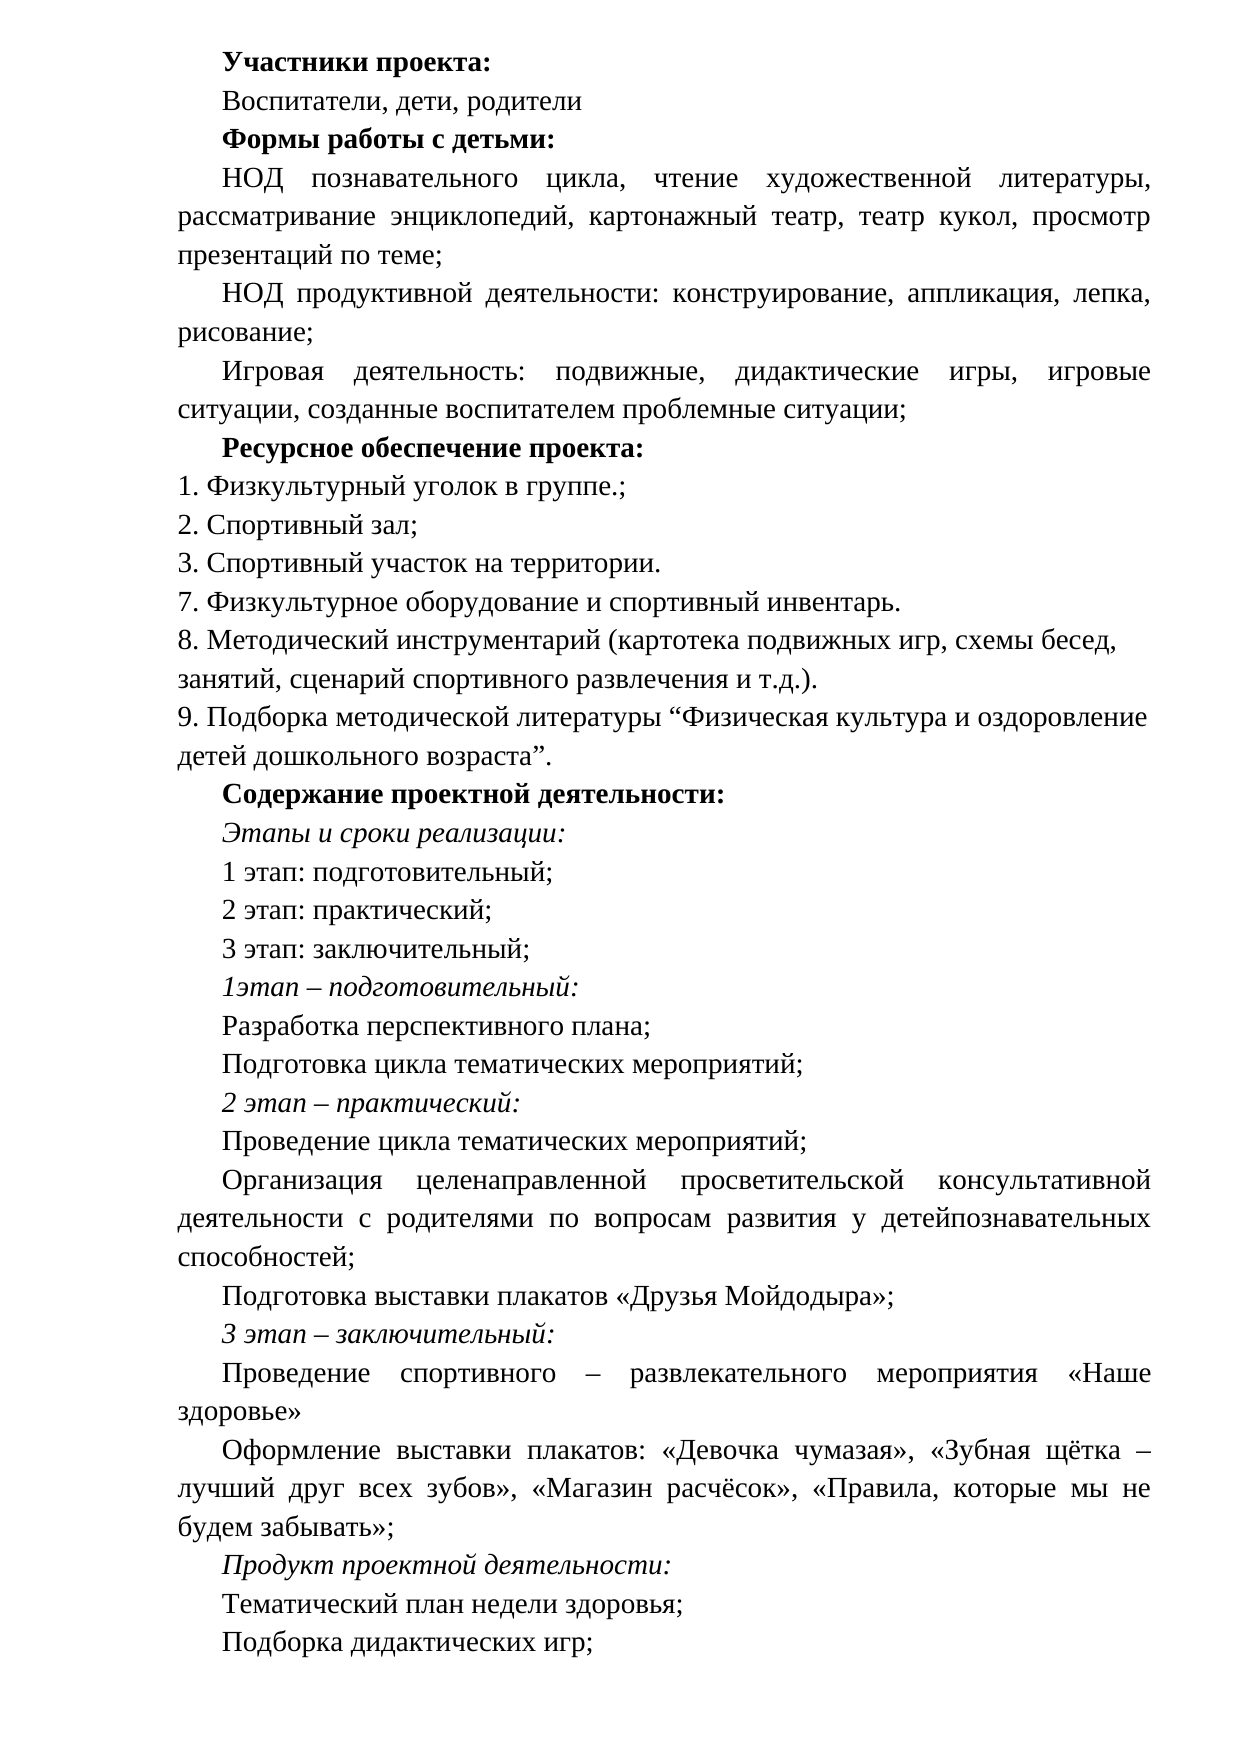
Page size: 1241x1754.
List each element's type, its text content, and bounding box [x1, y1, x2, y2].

text 1. Физкультурный уголок в группе.; 2. Спортивный зал; 3. Спортивный участок на территории. 7. Физкультурное оборудование и спортивный инвентарь. 8. Методический инструментарий (картотека подвижных игр, схемы бесед, занятий, сценарий спортивного развлечения и т.д.). 9. Подборка методической литературы “Физическая культура и оздоровление детей дошкольного возраста”. [177, 468, 1152, 772]
text 2 этап: практический; [177, 892, 1152, 926]
text НОД продуктивной деятельности: конструирование, аппликация, лепка, рисование; [177, 276, 1152, 348]
text Игровая деятельность: подвижные, дидактические игры, игровые ситуации, созданные воспитателем проблемные ситуации; [177, 353, 1152, 425]
text 1 этап: подготовительный; [177, 854, 1152, 887]
text Тематический план недели здоровья; [177, 1586, 1152, 1619]
text 1этап – подготовительный: [177, 969, 1152, 1003]
text Содержание проектной деятельности: [177, 777, 1152, 810]
text Подготовка цикла тематических мероприятий; [177, 1046, 1152, 1080]
text 3 этап: заключительный; [177, 931, 1152, 964]
text Оформление выставки плакатов: «Девочка чумазая», «Зубная щётка – лучший друг всех зубов», «Магазин расчёсок», «Правила, которые мы не будем забывать»; [177, 1432, 1152, 1542]
text Воспитатели, дети, родители [177, 83, 1152, 116]
text Продукт проектной деятельности: [177, 1547, 1152, 1581]
text 3 этап – заключительный: [177, 1316, 1152, 1350]
text Этапы и сроки реализации: [177, 815, 1152, 849]
text 2 этап – практический: [177, 1085, 1152, 1118]
text Подборка дидактических игр; [177, 1624, 1152, 1658]
text Формы работы с детьми: [177, 121, 1152, 155]
text НОД познавательного цикла, чтение художественной литературы, рассматривание энциклопедий, картонажный театр, театр кукол, просмотр презентаций по теме; [177, 160, 1152, 271]
text Организация целенаправленной просветительской консультативной деятельности с родителями по вопросам развития у детейпознавательных способностей; [177, 1162, 1152, 1273]
text Подготовка выставки плакатов «Друзья Мойдодыра»; [177, 1278, 1152, 1311]
text Проведение цикла тематических мероприятий; [177, 1123, 1152, 1157]
text Проведение спортивного – развлекательного мероприятия «Наше здоровье» [177, 1355, 1152, 1427]
text Ресурсное обеспечение проекта: [177, 430, 1152, 463]
text Участники проекта: [177, 44, 1152, 78]
text Разработка перспективного плана; [177, 1008, 1152, 1041]
